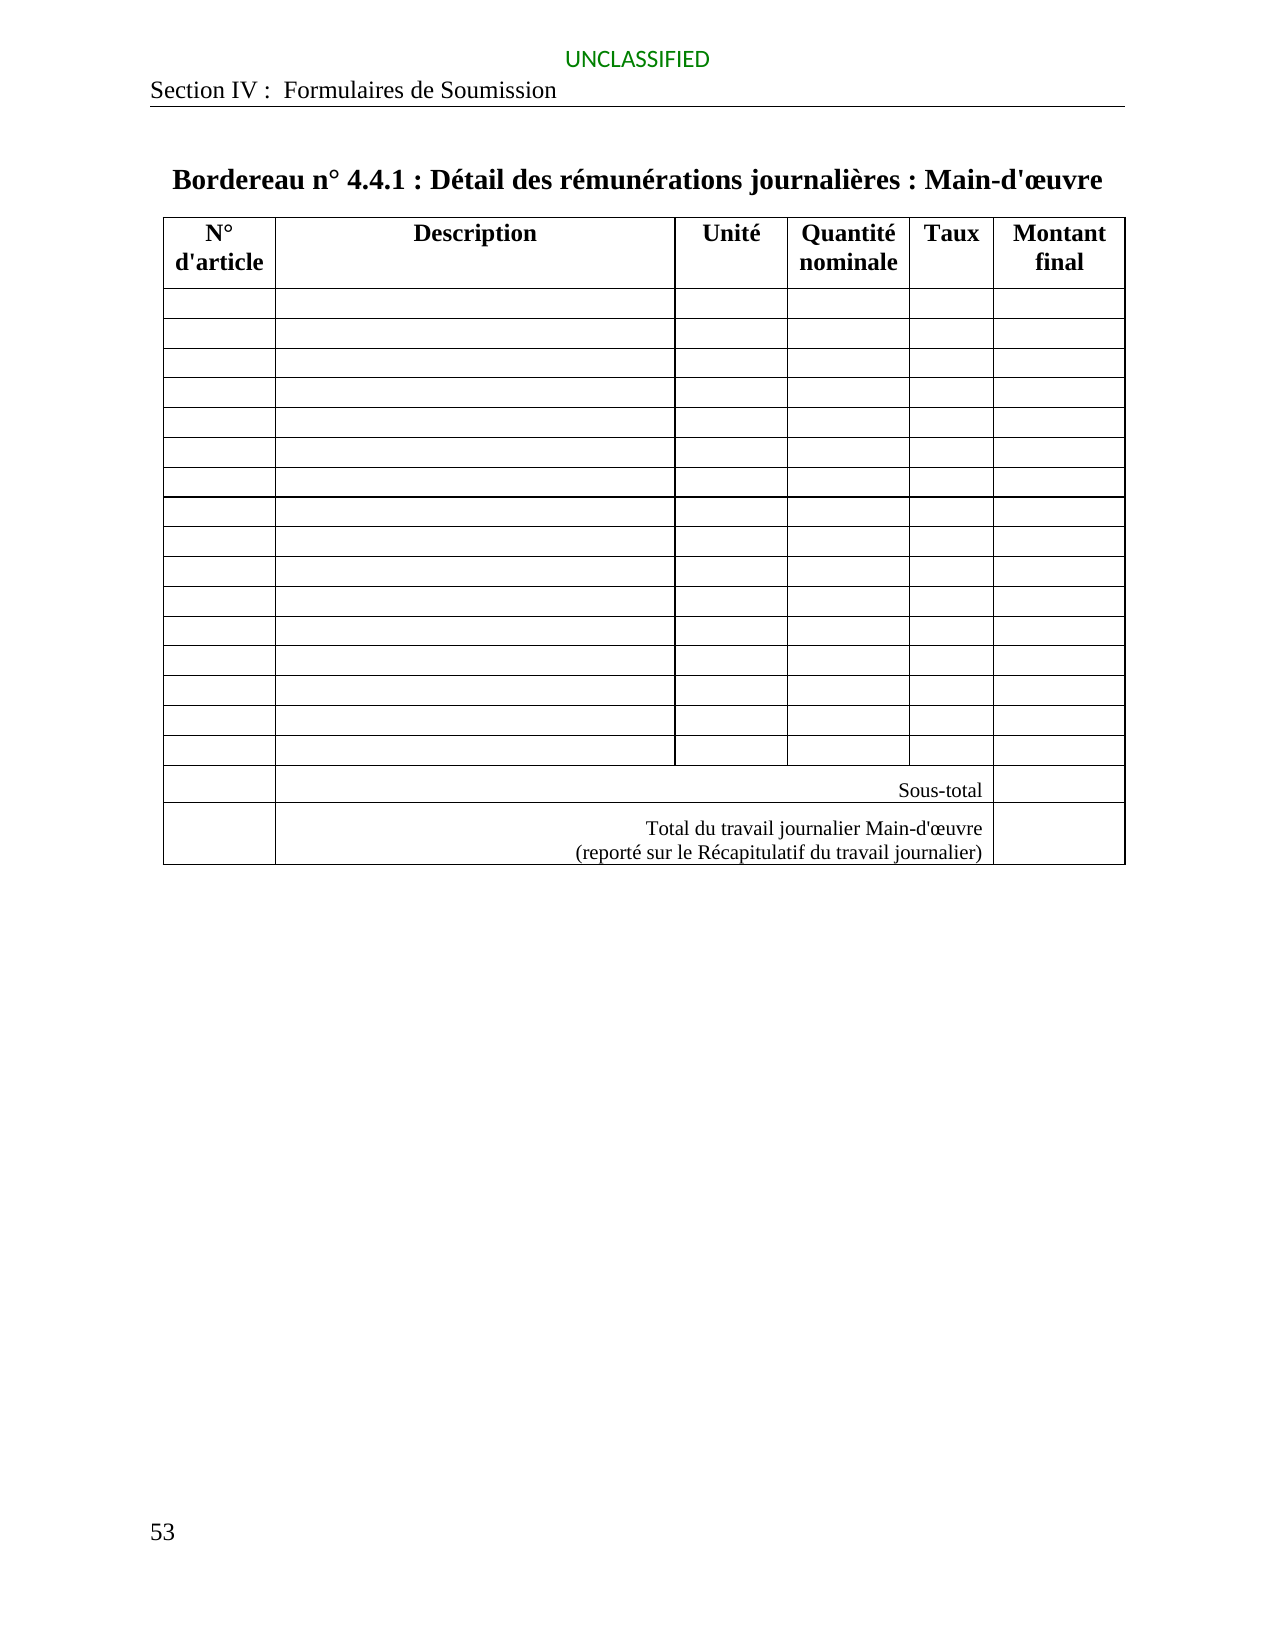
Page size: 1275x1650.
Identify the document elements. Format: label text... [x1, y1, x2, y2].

table_cell [676, 736, 787, 764]
table_cell [910, 736, 993, 764]
table_cell [994, 319, 1124, 347]
table_cell [994, 803, 1124, 864]
table_cell Total du travail journalier Main-d'œuvre (reporté sur le Récapitulatif du travail journalier) [276, 803, 993, 864]
table_cell [164, 646, 275, 675]
table_cell [910, 676, 993, 705]
table_cell [676, 319, 787, 347]
table_cell [164, 736, 275, 764]
table_cell [788, 498, 909, 526]
table_cell [276, 408, 674, 437]
table_cell [676, 646, 787, 675]
table_cell [276, 736, 674, 764]
table_cell [788, 289, 909, 318]
table_cell [164, 319, 275, 347]
table_cell [910, 557, 993, 586]
table_cell [910, 617, 993, 645]
table_cell [164, 498, 275, 526]
table_cell [994, 766, 1124, 802]
table_cell [164, 803, 275, 864]
table_header Taux [910, 218, 993, 288]
table_cell [994, 349, 1124, 377]
table_cell [676, 676, 787, 705]
table_cell [788, 676, 909, 705]
table_cell [994, 587, 1124, 616]
table_cell [994, 676, 1124, 705]
table_cell [676, 527, 787, 556]
table_cell [276, 498, 674, 526]
table_cell [164, 617, 275, 645]
table_cell [994, 438, 1124, 467]
table_cell [276, 438, 674, 467]
table_cell [910, 587, 993, 616]
table_cell [910, 378, 993, 407]
table_cell [276, 378, 674, 407]
table_cell [164, 706, 275, 735]
table_cell [276, 706, 674, 735]
table_cell [994, 617, 1124, 645]
table_cell [994, 289, 1124, 318]
table_cell [276, 527, 674, 556]
table_cell [164, 676, 275, 705]
table_cell [788, 408, 909, 437]
table_cell Sous-total [276, 766, 993, 802]
table_cell [910, 706, 993, 735]
table_cell [676, 349, 787, 377]
table_cell [910, 646, 993, 675]
table_cell [788, 587, 909, 616]
table_cell [788, 468, 909, 496]
table_cell [910, 438, 993, 467]
table_cell [276, 468, 674, 496]
table_cell [676, 378, 787, 407]
table_cell [910, 408, 993, 437]
table_header Unité [676, 218, 787, 288]
table_cell [788, 527, 909, 556]
table_header Description [276, 218, 674, 288]
table_cell [994, 527, 1124, 556]
table_cell [910, 319, 993, 347]
table_cell [164, 349, 275, 377]
table_cell [994, 408, 1124, 437]
table_cell [676, 706, 787, 735]
table_cell [276, 349, 674, 377]
table_cell [676, 438, 787, 467]
table_cell [910, 498, 993, 526]
table_cell [164, 587, 275, 616]
table_cell [676, 557, 787, 586]
table_cell [788, 438, 909, 467]
table_cell [788, 378, 909, 407]
table_header Montant final [994, 218, 1124, 288]
table_cell [676, 408, 787, 437]
table_cell [788, 349, 909, 377]
table_cell [910, 527, 993, 556]
table_cell [276, 617, 674, 645]
table_cell [994, 557, 1124, 586]
table_cell [676, 587, 787, 616]
table_cell [994, 646, 1124, 675]
table_cell [788, 557, 909, 586]
table_cell [164, 408, 275, 437]
table_cell [788, 319, 909, 347]
table_cell [994, 468, 1124, 496]
table_cell [276, 587, 674, 616]
table_cell [164, 766, 275, 802]
table_cell [994, 498, 1124, 526]
table_cell [164, 289, 275, 318]
table_cell [994, 706, 1124, 735]
table_cell [676, 289, 787, 318]
table_header N° d'article [164, 218, 275, 288]
table_cell [276, 557, 674, 586]
table_cell [788, 706, 909, 735]
table_cell [910, 289, 993, 318]
table_cell [994, 378, 1124, 407]
table_cell [276, 289, 674, 318]
table_cell [276, 319, 674, 347]
table_cell [910, 468, 993, 496]
table_cell [276, 646, 674, 675]
table_cell [164, 468, 275, 496]
table_cell [164, 438, 275, 467]
table_cell [788, 736, 909, 764]
table_cell [788, 646, 909, 675]
table_cell [276, 676, 674, 705]
table_cell [676, 498, 787, 526]
table_cell [994, 736, 1124, 764]
subtitle Bordereau n° 4.4.1 : Détail des rémunérations journalières : Main-d'œuvre [150, 162, 1125, 196]
table_cell [164, 527, 275, 556]
table_cell [164, 557, 275, 586]
table_cell [676, 617, 787, 645]
table_cell [164, 378, 275, 407]
table_cell [676, 468, 787, 496]
table_header Quantité nominale [788, 218, 909, 288]
table_cell [910, 349, 993, 377]
table_cell [788, 617, 909, 645]
